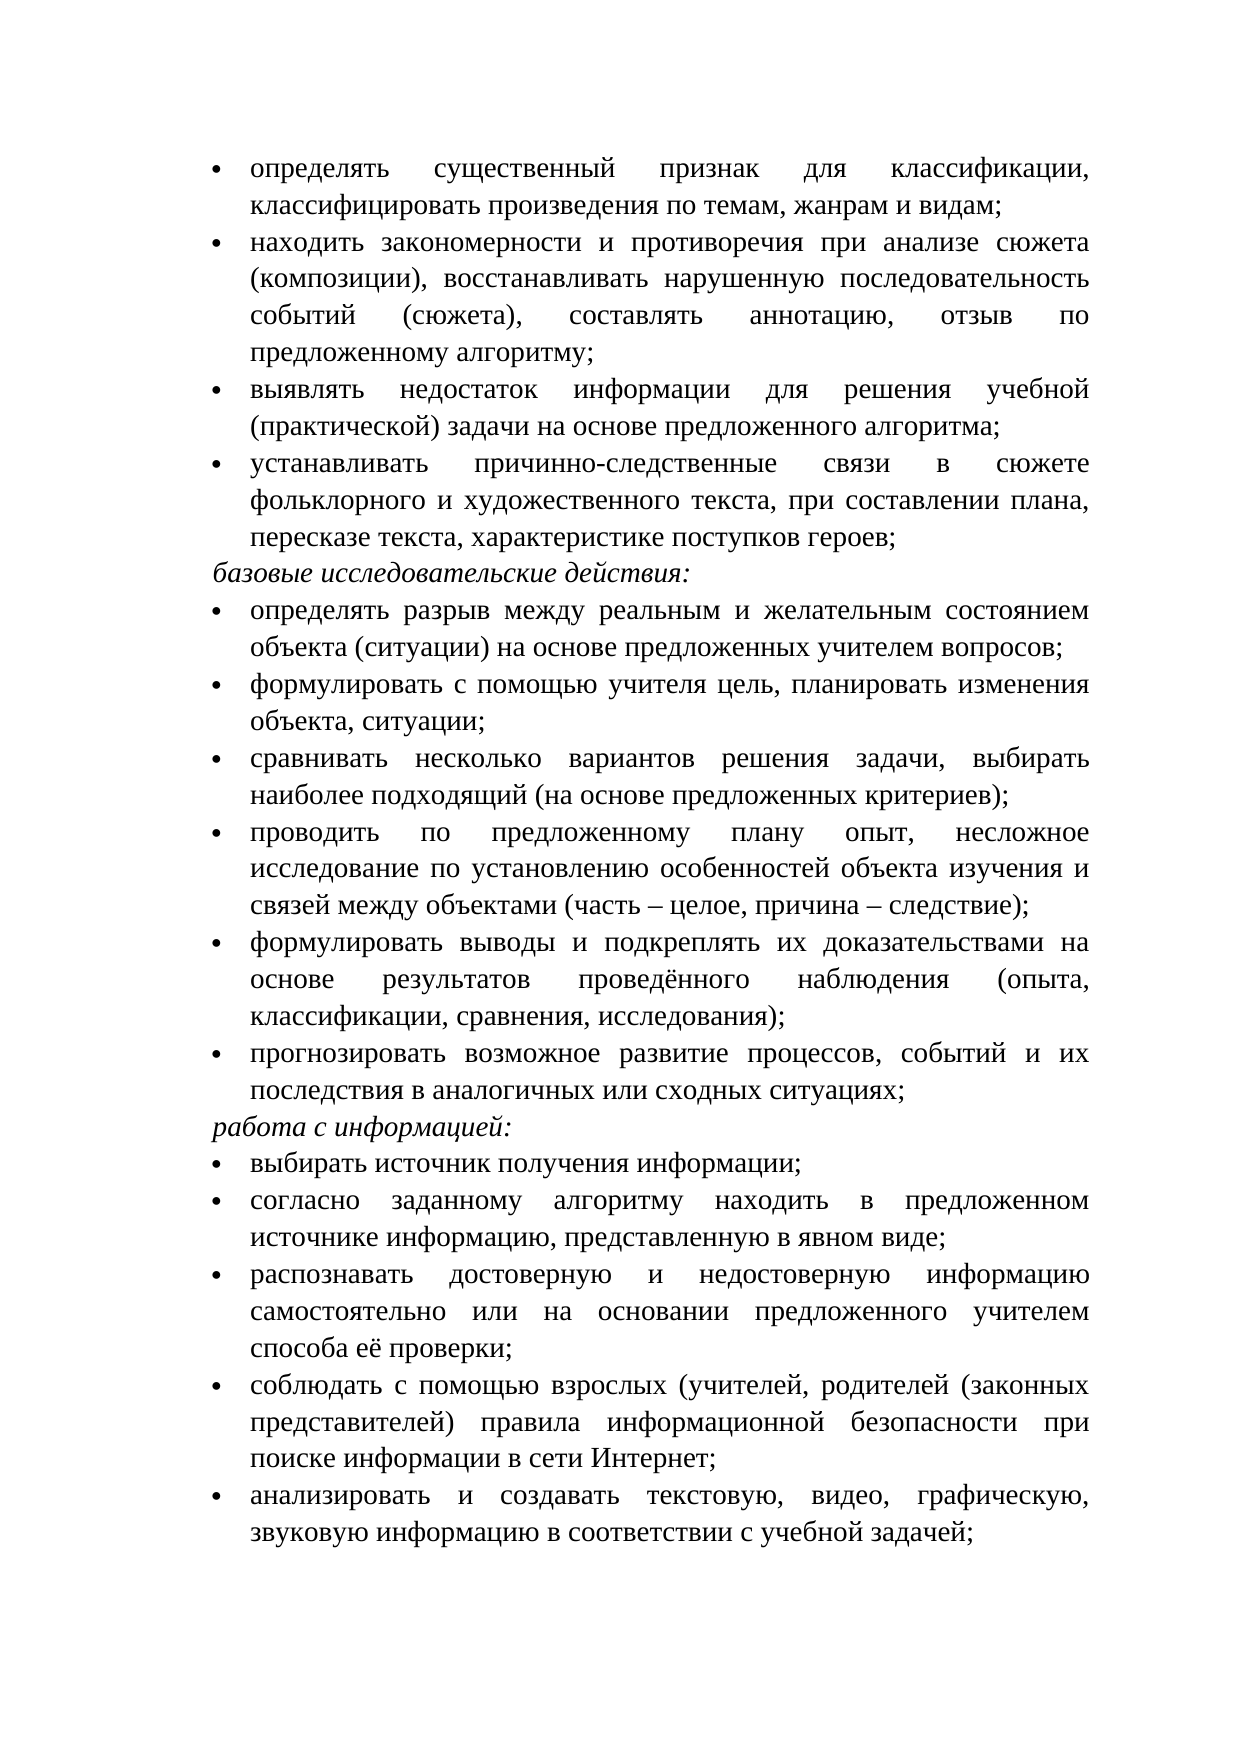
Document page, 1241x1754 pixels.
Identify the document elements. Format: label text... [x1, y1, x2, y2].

list устанавливать причинно-следственные связи в сюжете фольклорного и художественного текста, при составлении плана, пересказе текста, характеристике поступков героев; [212, 445, 1090, 552]
list распознавать достоверную и недостоверную информацию самостоятельно или на основании предложенного учителем способа её проверки; [212, 1256, 1090, 1363]
list согласно заданному алгоритму находить в предложенном источнике информацию, представленную в явном виде; [212, 1182, 1090, 1253]
list прогнозировать возможное развитие процессов, событий и их последствия в аналогичных или сходных ситуациях; [212, 1035, 1090, 1105]
list формулировать выводы и подкреплять их доказательствами на основе результатов проведённого наблюдения (опыта, классификации, сравнения, исследования); [212, 924, 1090, 1032]
list выявлять недостаток информации для решения учебной (практической) задачи на основе предложенного алгоритма; [212, 371, 1090, 442]
list выбирать источник получения информации; [212, 1146, 1090, 1179]
text базовые исследовательские действия: [150, 556, 1090, 589]
text работа с информацией: [150, 1109, 1090, 1142]
list анализировать и создавать текстовую, видео, графическую, звуковую информацию в соответствии с учебной задачей; [212, 1477, 1090, 1548]
list формулировать с помощью учителя цель, планировать изменения объекта, ситуации; [212, 666, 1090, 737]
list соблюдать с помощью взрослых (учителей, родителей (законных представителей) правила информационной безопасности при поиске информации в сети Интернет; [212, 1367, 1090, 1474]
list определять существенный признак для классификации, классифицировать произведения по темам, жанрам и видам; [212, 150, 1090, 220]
list проводить по предложенному плану опыт, несложное исследование по установлению особенностей объекта изучения и связей между объектами (часть – целое, причина – следствие); [212, 814, 1090, 921]
list сравнивать несколько вариантов решения задачи, выбирать наиболее подходящий (на основе предложенных критериев); [212, 740, 1090, 810]
list находить закономерности и противоречия при анализе сюжета (композиции), восстанавливать нарушенную последовательность событий (сюжета), составлять аннотацию, отзыв по предложенному алгоритму; [212, 224, 1090, 368]
list определять разрыв между реальным и желательным состоянием объекта (ситуации) на основе предложенных учителем вопросов; [212, 592, 1090, 663]
